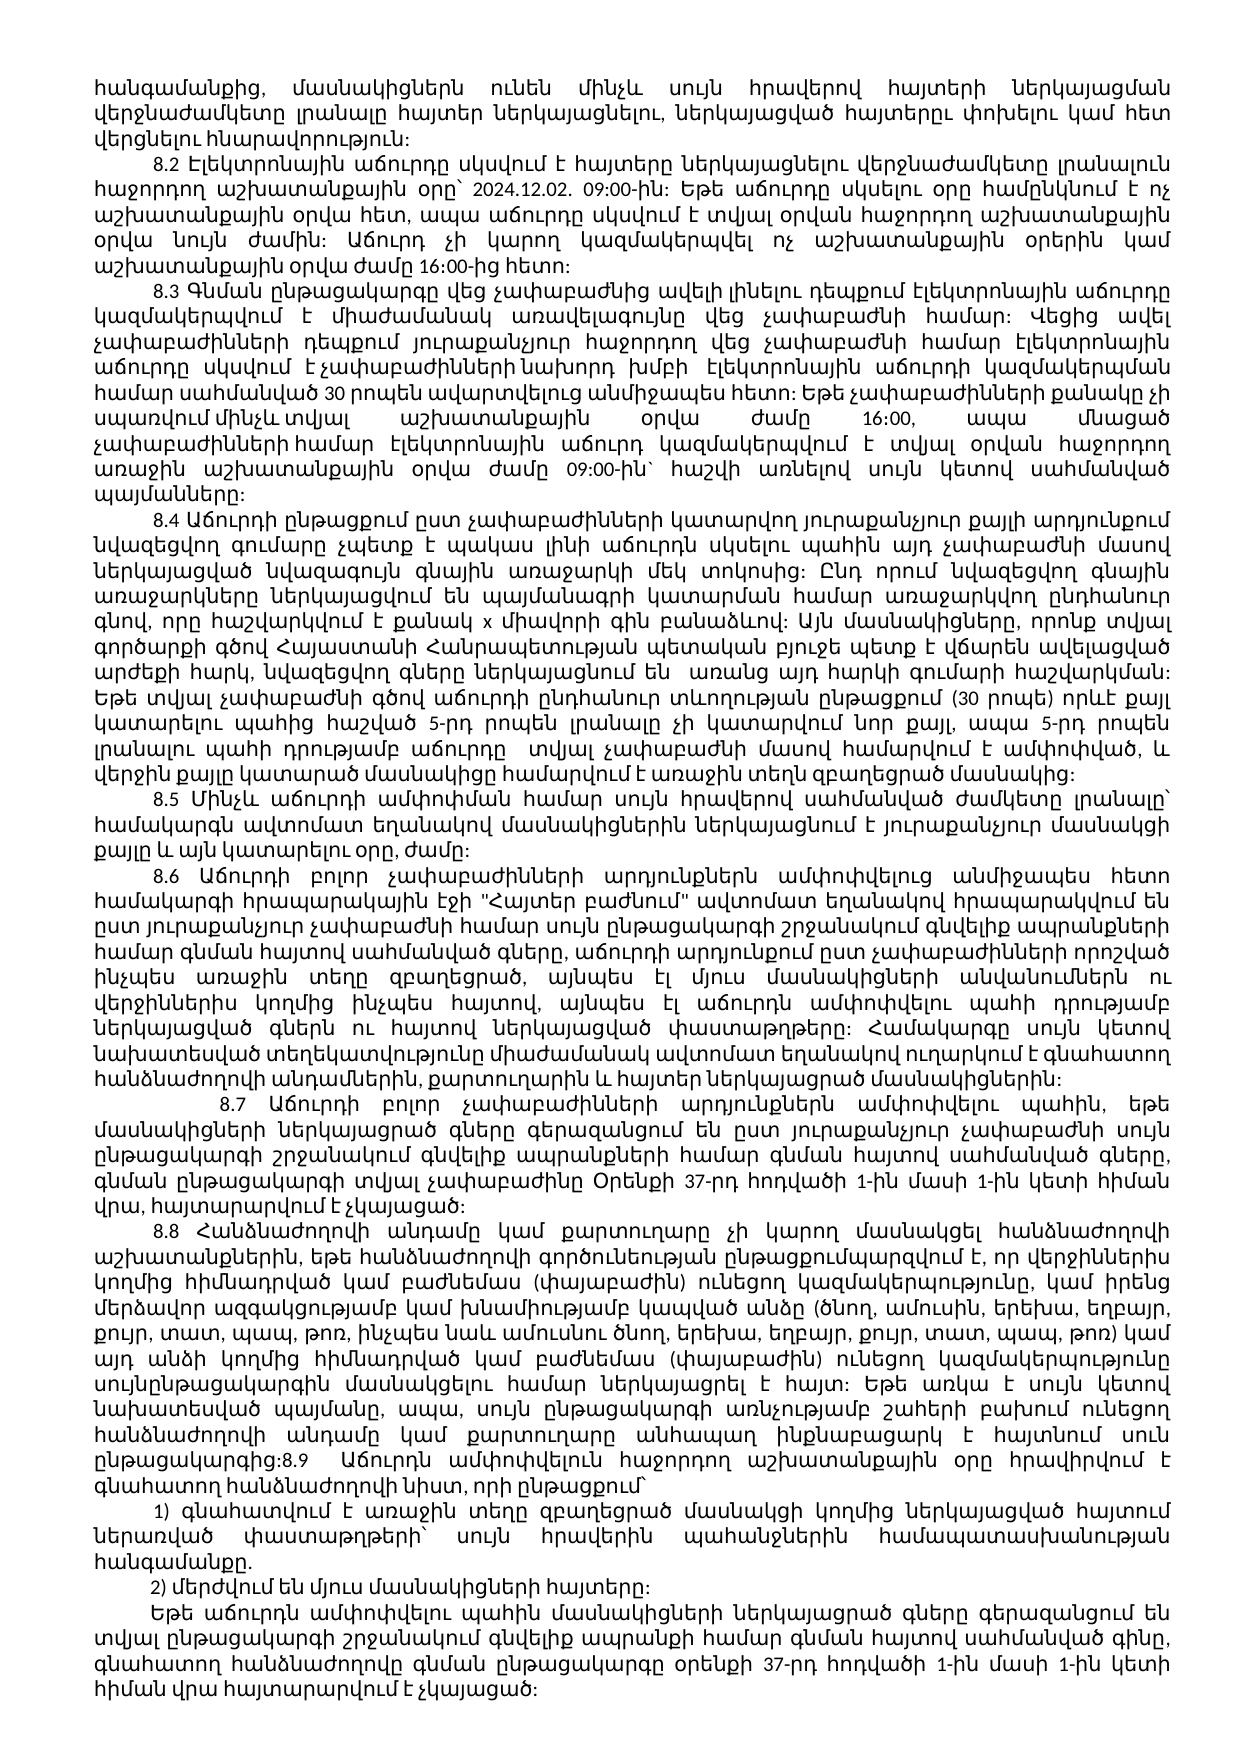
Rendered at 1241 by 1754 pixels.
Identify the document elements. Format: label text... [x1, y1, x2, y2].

text 1) գնահատվում է առաջին տեղը զբաղեցրած մասնակցի կողմից ներկայացված հայտում ներառված փաստաթղթերի՝ սույն հրավերին պահանջներին համապատասխանության հանգամանքը. [94, 1498, 1171, 1574]
text 8.2 Էլեկտրոնային աճուրդը սկսվում է հայտերը ներկայացնելու վերջնաժամկետը լրանալուն հաջորդող աշխատանքային օրը՝ 2024.12.02. 09:00 -ին: Եթե աճուրդը սկսելու օրը համընկնում է ոչ աշխատանքային օրվա հետ, ապա աճուրդը սկսվում է տվյալ օրվան հաջորդող աշխատանքային օրվա նույն ժամին: Աճուրդ չի կարող կազմակերպվել ոչ աշխատանքային օրերին կամ աշխատանքային օրվա ժամը 16։00-ից հետո: [94, 151, 1171, 278]
text 8.6 Աճուրդի բոլոր չափաբաժինների արդյունքներն ամփոփվելուց անմիջապես հետո համակարգի հրապարակային էջի "Հայտեր բաժնում" ավտոմատ եղանակով հրապարակվում են ըստ յուրաքանչյուր չափաբաժնի համար սույն ընթացակարգի շրջանակում գնվելիք ապրանքների համար գնման հայտով սահմանված գները, աճուրդի արդյունքում ըստ չափաբաժինների որոշված ինչպես առաջին տեղը զբաղեցրած, այնպես էլ մյուս մասնակիցների անվանումներն ու վերջիններիս կողմից ինչպես հայտով, այնպես էլ աճուրդն ամփոփվելու պահի դրությամբ ներկայացված գներն ու հայտով ներկայացված փաստաթղթերը: Համակարգը սույն կետով նախատեսված տեղեկատվությունը միաժամանակ ավտոմատ եղանակով ուղարկում է գնահատող հանձնաժողովի անդամներին, քարտուղարին և հայտեր ներկայացրած մասնակիցներին: [94, 863, 1171, 1092]
text 8.4 Աճուրդի ընթացքում ըստ չափաբաժինների կատարվող յուրաքանչյուր քայլի արդյունքում նվազեցվող գումարը չպետք է պակաս լինի աճուրդն սկսելու պահին այդ չափաբաժնի մասով ներկայացված նվազագույն գնային առաջարկի մեկ տոկոսից: Ընդ որում նվազեցվող գնային առաջարկները ներկայացվում են պայմանագրի կատարման համար առաջարկվող ընդհանուր գնով, որը հաշվարկվում է քանակ x միավորի գին բանաձևով: Այն մասնակիցները, որոնք տվյալ գործարքի գծով Հայաստանի Հանրապետության պետական բյուջե պետք է վճարեն ավելացված արժեքի հարկ, նվազեցվող գները ներկայացնում են առանց այդ հարկի գումարի հաշվարկման: Եթե տվյալ չափաբաժնի գծով աճուրդի ընդհանուր տևողության ընթացքում (30 րոպե) որևէ քայլ կատարելու պահից հաշված 5-րդ րոպեն լրանալը չի կատարվում նոր քայլ, ապա 5-րդ րոպեն լրանալու պահի դրությամբ աճուրդը տվյալ չափաբաժնի մասով համարվում է ամփոփված, և վերջին քայլը կատարած մասնակիցը համարվում է առաջին տեղն զբաղեցրած մասնակից: [94, 507, 1171, 787]
text 2) մերժվում են մյուս մասնակիցների հայտերը: [94, 1574, 1171, 1600]
text 8.5 Մինչև աճուրդի ամփոփման համար սույն հրավերով սահմանված ժամկետը լրանալը՝ համակարգն ավտոմատ եղանակով մասնակիցներին ներկայացնում է յուրաքանչյուր մասնակցի քայլը և այն կատարելու օրը, ժամը: [94, 787, 1171, 863]
text Եթե աճուրդն ամփոփվելու պահին մասնակիցների ներկայացրած գները գերազանցում են տվյալ ընթացակարգի շրջանակում գնվելիք ապրանքի համար գնման հայտով սահմանված գինը, գնահատող հանձնաժողովը գնման ընթացակարգը օրենքի 37-րդ հոդվածի 1-ին մասի 1-ին կետի հիման վրա հայտարարվում է չկայացած: [94, 1600, 1171, 1702]
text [94, 75, 1171, 151]
text 8.8 Հանձնաժողովի անդամը կամ քարտուղարը չի կարող մասնակցել հանձնաժողովի աշխատանքներին, եթե հանձնաժողովի գործունեության ընթացքումպարզվում է, որ վերջիններիս կողմից հիմնադրված կամ բաժնեմաս (փայաբաժին) ունեցող կազմակերպությունը, կամ իրենց մերձավոր ազգակցությամբ կամ խնամիությամբ կապված անձը (ծնող, ամուսին, երեխա, եղբայր, քույր, տատ, պապ, թոռ, ինչպես նաև ամուսնու ծնող, երեխա, եղբայր, քույր, տատ, պապ, թոռ) կամ այդ անձի կողմից հիմնադրված կամ բաժնեմաս (փայաբաժին) ունեցող կազմակերպությունը սույնընթացակարգին մասնակցելու համար ներկայացրել է հայտ: Եթե առկա է սույն կետով նախատեսված պայմանը, ապա, սույն ընթացակարգի առնչությամբ շահերի բախում ունեցող հանձնաժողովի անդամը կամ քարտուղարը անհապաղ ինքնաբացարկ է հայտնում սուն ընթացակարգից:8.9 Աճուրդն ամփոփվելուն հաջորդող աշխատանքային օրը հրավիրվում է գնահատող հանձնաժողովի նիստ, որի ընթացքում՝ [94, 1219, 1171, 1498]
text 8.3 Գնման ընթացակարգը վեց չափաբաժնից ավելի լինելու դեպքում էլեկտրոնային աճուրդը կազմակերպվում է միաժամանակ առավելագույնը վեց չափաբաժնի համար: Վեցից ավել չափաբաժինների դեպքում յուրաքանչյուր հաջորդող վեց չափաբաժնի համար էլեկտրոնային աճուրդը սկսվում է չափաբաժինների նախորդ խմբի էլեկտրոնային աճուրդի կազմակերպման համար սահմանված 30 րոպեն ավարտվելուց անմիջապես հետո: Եթե չափաբաժինների քանակը չի սպառվում մինչև տվյալ աշխատանքային օրվա ժամը 16։00, ապա մնացած չափաբաժինների համար էլեկտրոնային աճուրդ կազմակերպվում է տվյալ օրվան հաջորդող առաջին աշխատանքային օրվա ժամը 09:00-ին` հաշվի առնելով սույն կետով սահմանված պայմանները: [94, 278, 1171, 507]
text 8.7 Աճուրդի բոլոր չափաբաժինների արդյունքներն ամփոփվելու պահին, եթե մասնակիցների ներկայացրած գները գերազանցում են ըստ յուրաքանչյուր չափաբաժնի սույն ընթացակարգի շրջանակում գնվելիք ապրանքների համար գնման հայտով սահմանված գները, գնման ընթացակարգի տվյալ չափաբաժինը Օրենքի 37-րդ հոդվածի 1-ին մասի 1-ին կետի հիման վրա, հայտարարվում է չկայացած: [94, 1092, 1171, 1219]
